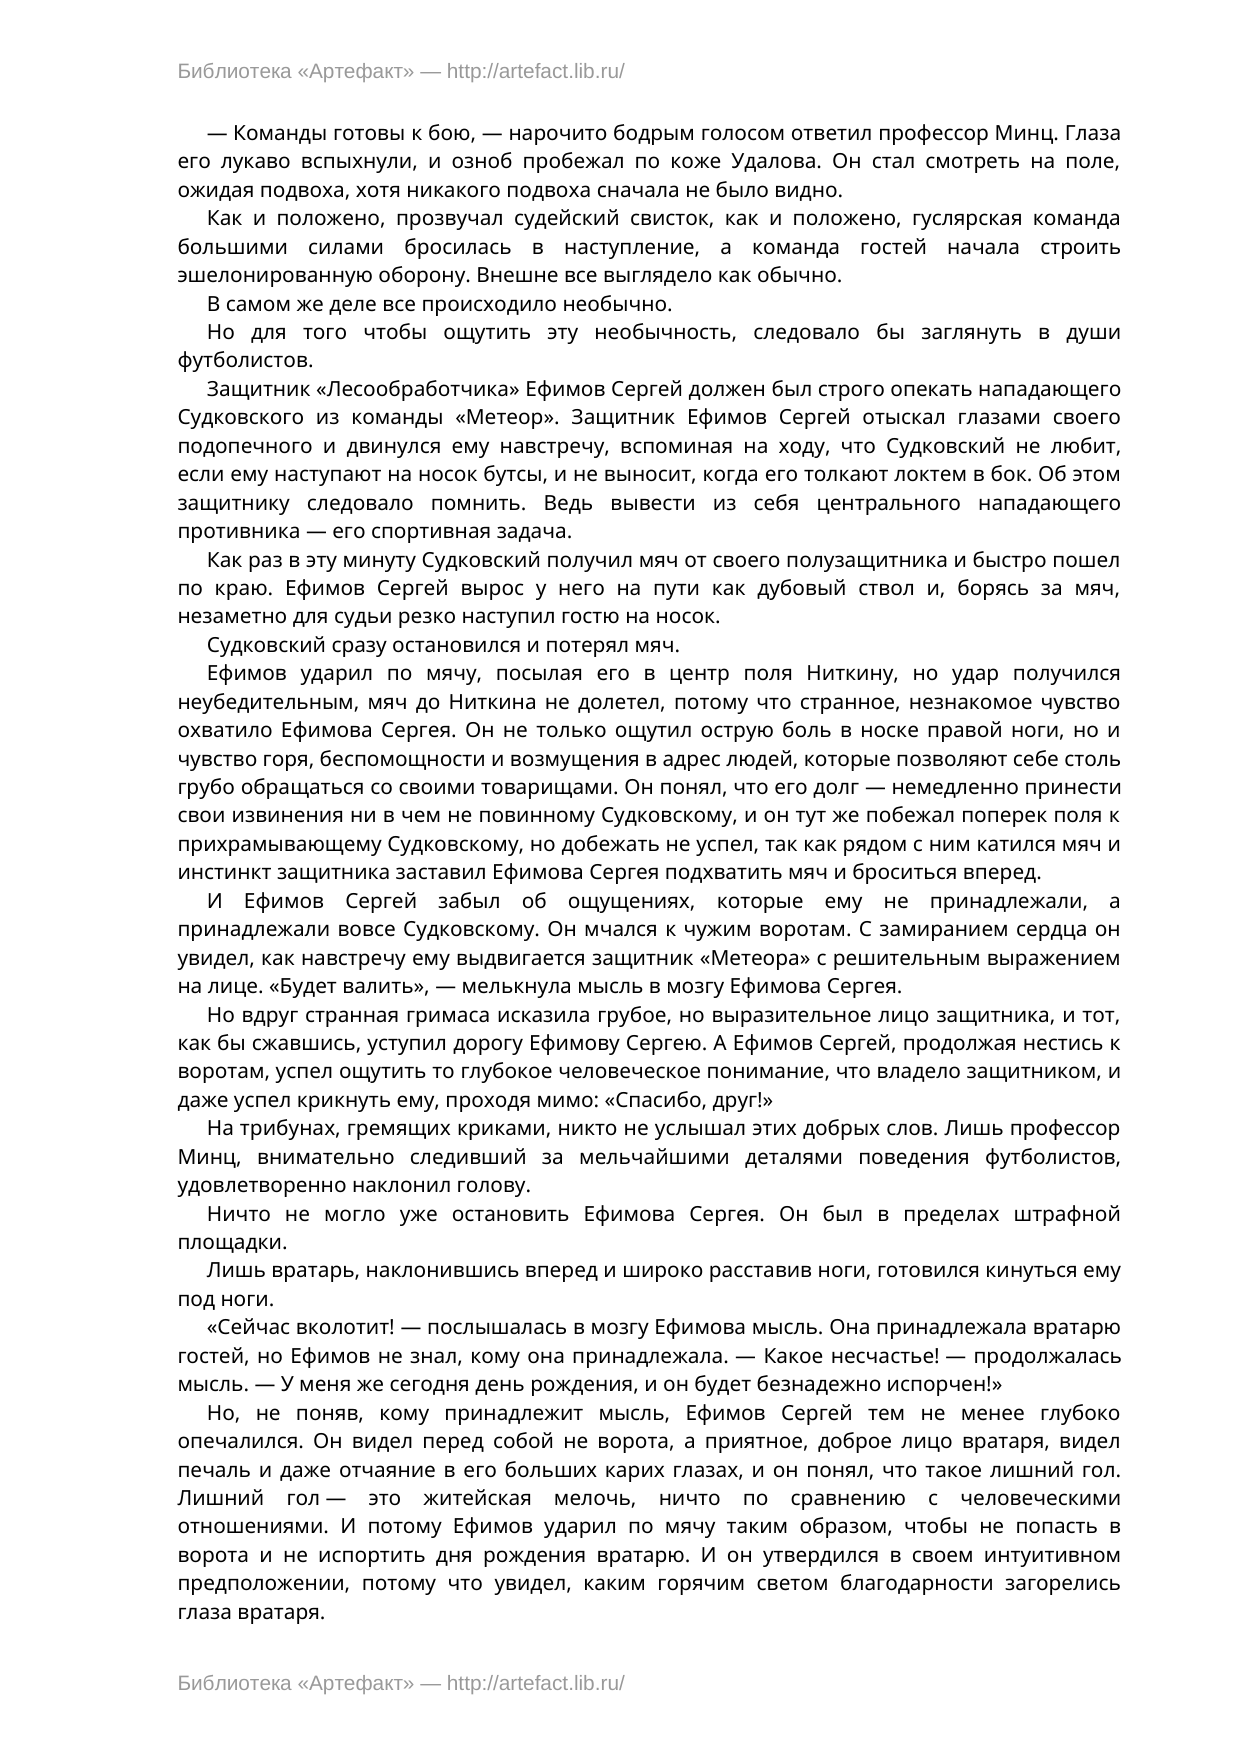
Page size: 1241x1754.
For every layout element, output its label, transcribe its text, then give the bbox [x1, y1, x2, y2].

text Судковский сразу остановился и потерял мяч. [177, 630, 1122, 658]
text Лишь вратарь, наклонившись вперед и широко расставив ноги, готовился кинуться ему под ноги. [177, 1256, 1122, 1312]
text Но для того чтобы ощутить эту необычность, следовало бы заглянуть в души футболистов. [177, 317, 1122, 374]
text Ефимов ударил по мячу, посылая его в центр поля Ниткину, но удар получился неубедительным, мяч до Ниткина не долетел, потому что странное, незнакомое чувство охватило Ефимова Сергея. Он не только ощутил острую боль в носке правой ноги, но и чувство горя, беспомощности и возмущения в адрес людей, которые позволяют себе столь грубо обращаться со своими товарищами. Он понял, что его долг — немедленно принести свои извинения ни в чем не повинному Судковскому, и он тут же побежал поперек поля к прихрамывающему Судковскому, но добежать не успел, так как рядом с ним катился мяч и инстинкт защитника заставил Ефимова Сергея подхватить мяч и броситься вперед. [177, 658, 1122, 886]
text — Команды готовы к бою, — нарочито бодрым голосом ответил профессор Минц. Глаза его лукаво вспыхнули, и озноб пробежал по коже Удалова. Он стал смотреть на поле, ожидая подвоха, хотя никакого подвоха сначала не было видно. [177, 118, 1122, 203]
text И Ефимов Сергей забыл об ощущениях, которые ему не принадлежали, а принадлежали вовсе Судковскому. Он мчался к чужим воротам. С замиранием сердца он увидел, как навстречу ему выдвигается защитник «Метеора» с решительным выражением на лице. «Будет валить», — мелькнула мысль в мозгу Ефимова Сергея. [177, 886, 1122, 1000]
text Ничто не могло уже остановить Ефимова Сергея. Он был в пределах штрафной площадки. [177, 1199, 1122, 1256]
text В самом же деле все происходило необычно. [177, 289, 1122, 317]
text Но вдруг странная гримаса исказила грубое, но выразительное лицо защитника, и тот, как бы сжавшись, уступил дорогу Ефимову Сергею. А Ефимов Сергей, продолжая нестись к воротам, успел ощутить то глубокое человеческое понимание, что владело защитником, и даже успел крикнуть ему, проходя мимо: «Спасибо, друг!» [177, 1000, 1122, 1113]
text Как раз в эту минуту Судковский получил мяч от своего полузащитника и быстро пошел по краю. Ефимов Сергей вырос у него на пути как дубовый ствол и, борясь за мяч, незаметно для судьи резко наступил гостю на носок. [177, 545, 1122, 630]
text Защитник «Лесообработчика» Ефимов Сергей должен был строго опекать нападающего Судковского из команды «Метеор». Защитник Ефимов Сергей отыскал глазами своего подопечного и двинулся ему навстречу, вспоминая на ходу, что Судковский не любит, если ему наступают на носок бутсы, и не выносит, когда его толкают локтем в бок. Об этом защитнику следовало помнить. Ведь вывести из себя центрального нападающего противника — его спортивная задача. [177, 374, 1122, 545]
text Но, не поняв, кому принадлежит мысль, Ефимов Сергей тем не менее глубоко опечалился. Он видел перед собой не ворота, а приятное, доброе лицо вратаря, видел печаль и даже отчаяние в его больших карих глазах, и он понял, что такое лишний гол. Лишний гол — это житейская мелочь, ничто по сравнению с человеческими отношениями. И потому Ефимов ударил по мячу таким образом, чтобы не попасть в ворота и не испортить дня рождения вратарю. И он утвердился в своем интуитивном предположении, потому что увидел, каким горячим светом благодарности загорелись глаза вратаря. [177, 1398, 1122, 1625]
text «Сейчас вколотит! — послышалась в мозгу Ефимова мысль. Она принадлежала вратарю гостей, но Ефимов не знал, кому она принадлежала. — Какое несчастье! — продолжалась мысль. — У меня же сегодня день рождения, и он будет безнадежно испорчен!» [177, 1312, 1122, 1398]
text На трибунах, гремящих криками, никто не услышал этих добрых слов. Лишь профессор Минц, внимательно следивший за мельчайшими деталями поведения футболистов, удовлетворенно наклонил голову. [177, 1113, 1122, 1199]
text Как и положено, прозвучал судейский свисток, как и положено, гуслярская команда большими силами бросилась в наступление, а команда гостей начала строить эшелонированную оборону. Внешне все выглядело как обычно. [177, 203, 1122, 289]
